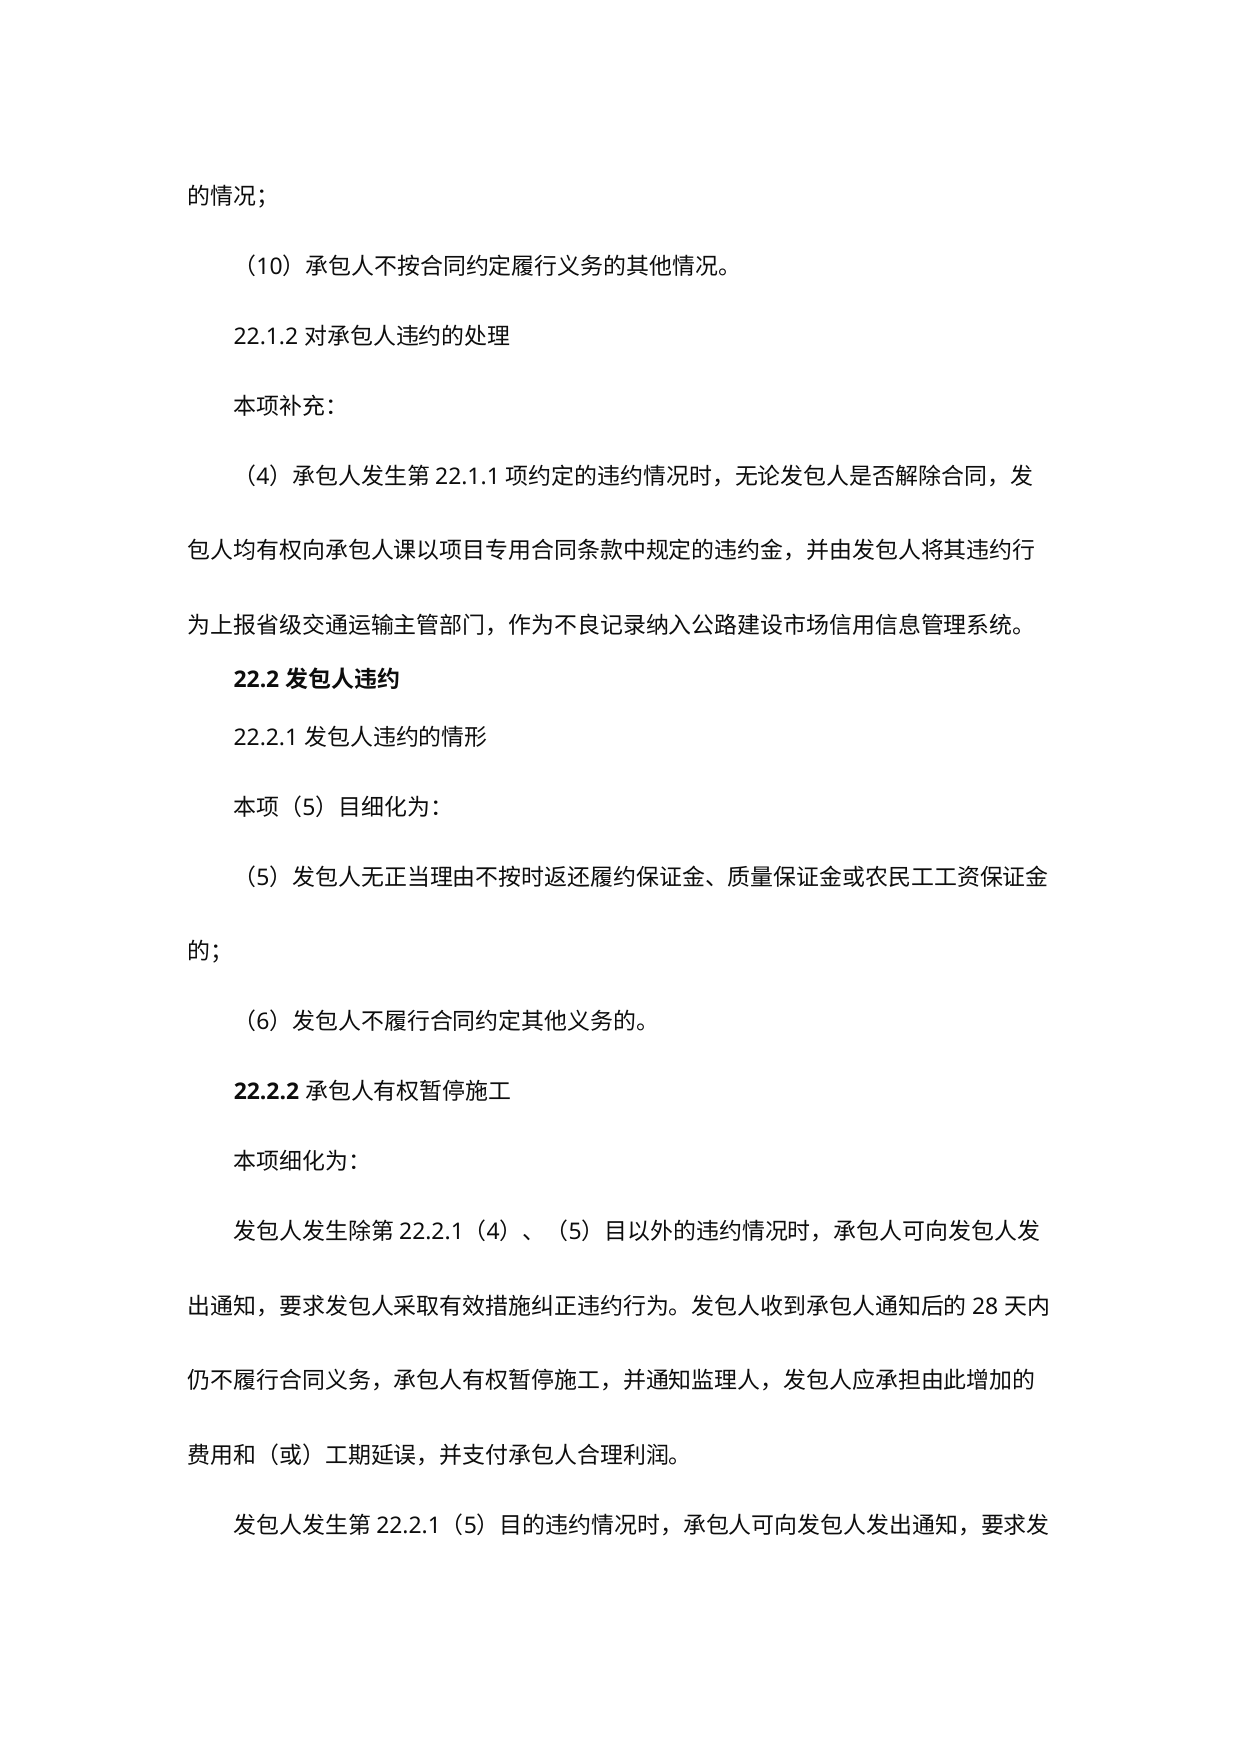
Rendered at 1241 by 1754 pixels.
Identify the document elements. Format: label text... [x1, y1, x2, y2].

text 22.2.1 发包人违约的情形 [187, 703, 1053, 768]
text 发包人发生除第 22.2.1（4）、（5）目以外的违约情况时，承包人可向发包人发出通知，要求发包人采取有效措施纠正违约行为。发包人收到承包人通知后的 28 天内仍不履行合同义务，承包人有权暂停施工，并通知监理人，发包人应承担由此增加的费用和（或）工期延误，并支付承包人合理利润。 [187, 1197, 1053, 1486]
text （10）承包人不按合同约定履行义务的其他情况。 [187, 232, 1053, 297]
text 22.2.2 承包人有权暂停施工 [187, 1057, 1053, 1122]
text （5）发包人无正当理由不按时返还履约保证金、质量保证金或农民工工资保证金的； [187, 843, 1053, 982]
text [187, 162, 1053, 227]
subtitle 22.2 发包人违约 [187, 661, 1053, 694]
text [187, 1491, 1053, 1556]
text （6）发包人不履行合同约定其他义务的。 [187, 987, 1053, 1052]
text （4）承包人发生第 22.1.1 项约定的违约情况时，无论发包人是否解除合同，发包人均有权向承包人课以项目专用合同条款中规定的违约金，并由发包人将其违约行为上报省级交通运输主管部门，作为不良记录纳入公路建设市场信用信息管理系统。 [187, 442, 1053, 656]
text 本项（5）目细化为： [187, 773, 1053, 838]
text 本项补充： [187, 372, 1053, 437]
text 22.1.2 对承包人违约的处理 [187, 302, 1053, 367]
text 本项细化为： [187, 1127, 1053, 1192]
